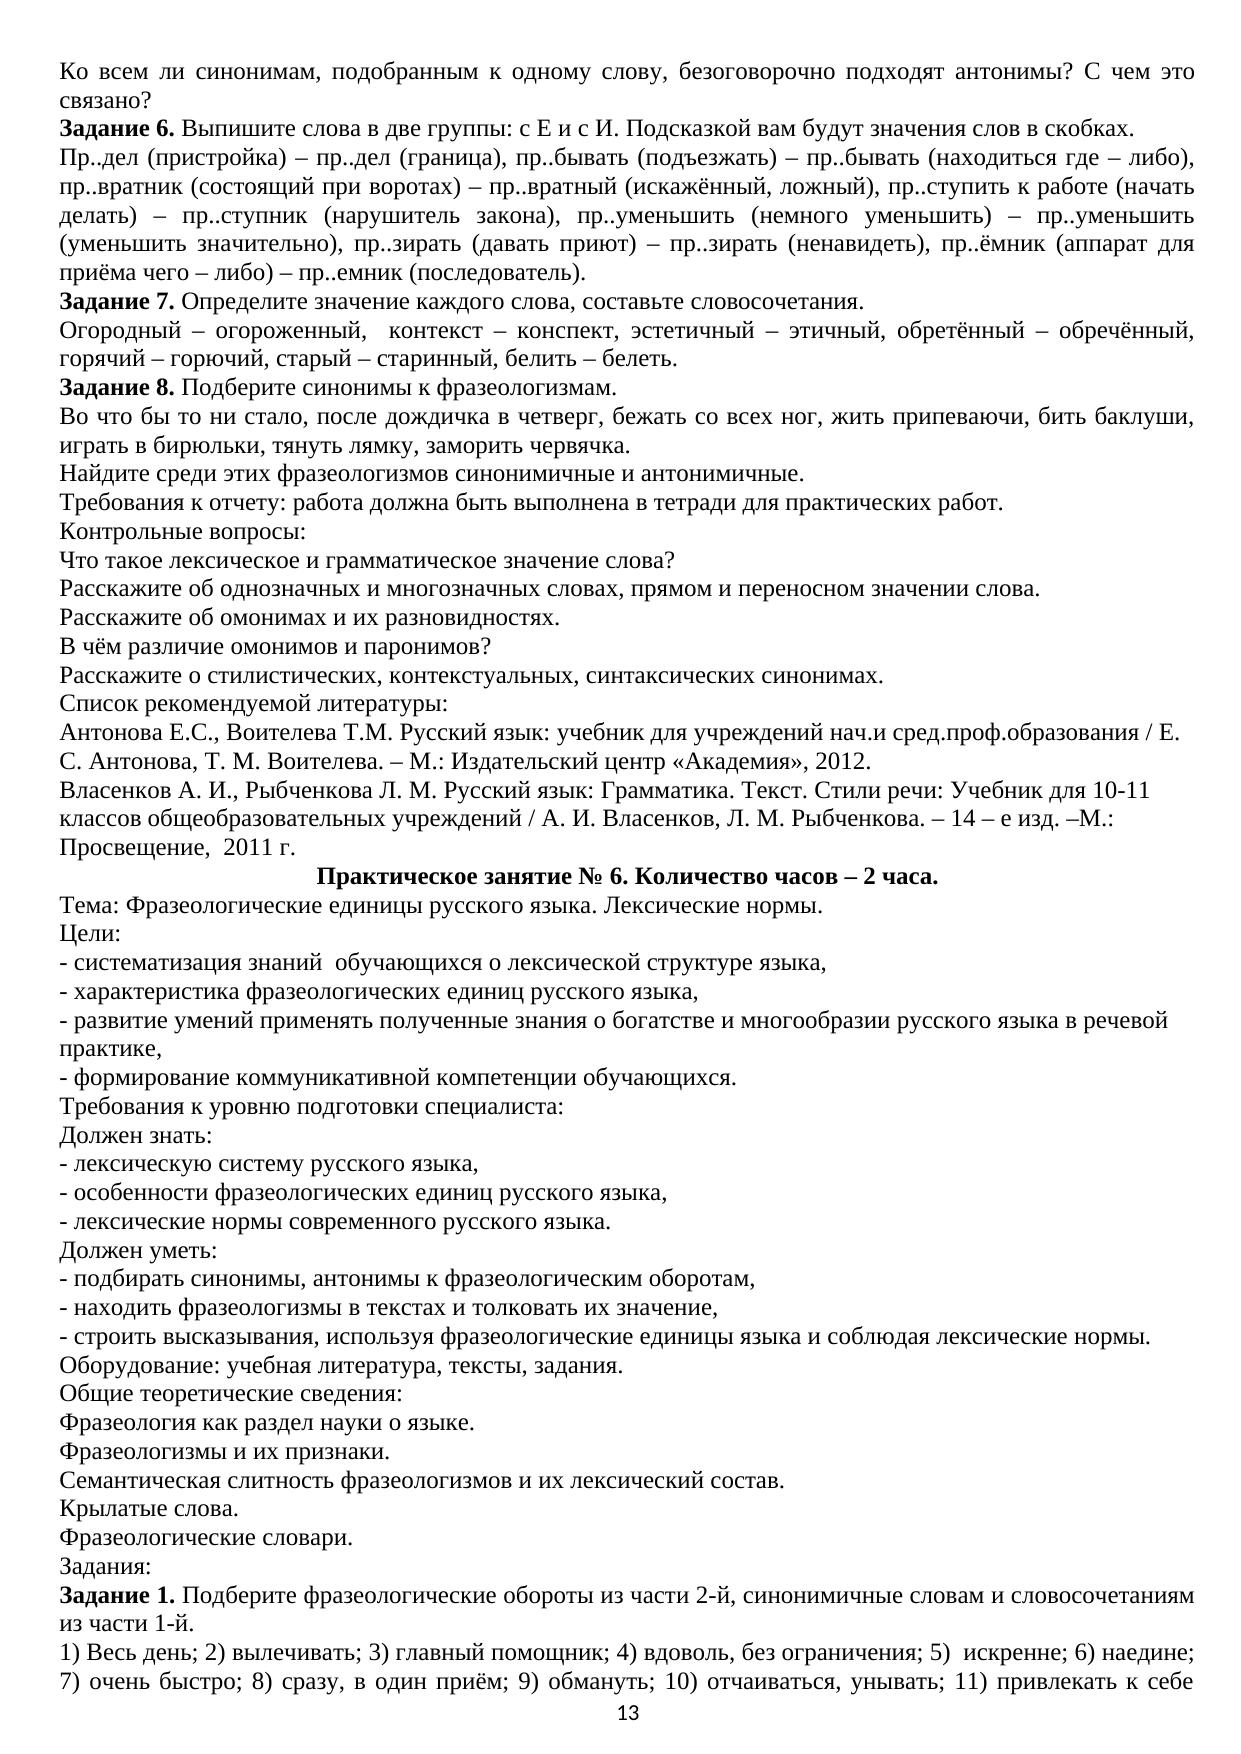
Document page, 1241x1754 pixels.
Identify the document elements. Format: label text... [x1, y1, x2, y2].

text Расскажите об омонимах и их разновидностях. [59, 602, 1196, 631]
text Задания: [59, 1551, 1196, 1580]
text В чём различие омонимов и паронимов? [59, 631, 1196, 660]
text - лексическую систему русского языка, - особенности фразеологических единиц русского языка, - лексические нормы современного русского языка. [59, 1148, 1196, 1235]
text Контрольные вопросы: [59, 516, 1196, 545]
text Общие теоретические сведения: [59, 1378, 1196, 1407]
text Огородный – огороженный, контекст – конспект, эстетичный – этичный, обретённый – обречённый, горячий – горючий, старый – старинный, белить – белеть. [59, 315, 1196, 372]
text Задание 8. Подберите синонимы к фразеологизмам. [59, 372, 1196, 401]
text Задание 1. Подберите фразеологические обороты из части 2-й, синонимичные словам и словосочетаниям из части 1-й. [59, 1580, 1196, 1637]
text Крылатые слова. [59, 1493, 1196, 1522]
text Пр..дел (пристройка) – пр..дел (граница), пр..бывать (подъезжать) – пр..бывать (находиться где – либо), пр..вратник (состоящий при воротах) – пр..вратный (искажённый, ложный), пр..ступить к работе (начать делать) – пр..ступник (нарушитель закона), пр..уменьшить (немного уменьшить) – пр..уменьшить (уменьшить значительно), пр..зирать (давать приют) – пр..зирать (ненавидеть), пр..ёмник (аппарат для приёма чего – либо) – пр..емник (последователь). [59, 142, 1196, 286]
text Антонова Е.С., Воителева Т.М. Русский язык: учебник для учреждений нач.и сред.проф.образования / Е. С. Антонова, Т. М. Воителева. – М.: Издательский центр «Академия», 2012. [59, 717, 1196, 775]
text Должен знать: [59, 1120, 1196, 1148]
text Семантическая слитность фразеологизмов и их лексический состав. [59, 1465, 1196, 1493]
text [59, 1637, 1196, 1695]
text Требования к отчету: работа должна быть выполнена в тетради для практических работ. [59, 487, 1196, 516]
text Расскажите о стилистических, контекстуальных, синтаксических синонимах. [59, 660, 1196, 688]
text Власенков А. И., Рыбченкова Л. М. Русский язык: Грамматика. Текст. Стили речи: Учебник для 10-11 классов общеобразовательных учреждений / А. И. Власенков, Л. М. Рыбченкова. – 14 – е изд. –М.: Просвещение, . [59, 775, 1196, 861]
text Во что бы то ни стало, после дождичка в четверг, бежать со всех ног, жить припеваючи, бить баклуши, играть в бирюльки, тянуть лямку, заморить червячка. [59, 401, 1196, 458]
text Список рекомендуемой литературы: [59, 688, 1196, 717]
text Что такое лексическое и грамматическое значение слова? [59, 545, 1196, 573]
text Задание 7. Определите значение каждого слова, составьте словосочетания. [59, 286, 1196, 315]
text Практическое занятие № 6. Количество часов – 2 часа. [59, 861, 1196, 890]
text Фразеология как раздел науки о языке. [59, 1407, 1196, 1436]
text - систематизация знаний обучающихся о лексической структуре языка, - характеристика фразеологических единиц русского языка, - развитие умений применять полученные знания о богатстве и многообразии русского языка в речевой практике, - формирование коммуникативной компетенции обучающихся. [59, 947, 1196, 1091]
text Фразеологические словари. [59, 1522, 1196, 1551]
text Задание 6. Выпишите слова в две группы: с Е и с И. Подсказкой вам будут значения слов в скобках. [59, 113, 1196, 142]
text Цели: [59, 918, 1196, 947]
text Расскажите об однозначных и многозначных словах, прямом и переносном значении слова. [59, 573, 1196, 602]
text Фразеологизмы и их признаки. [59, 1436, 1196, 1465]
text - подбирать синонимы, антонимы к фразеологическим оборотам, - находить фразеологизмы в текстах и толковать их значение, - строить высказывания, используя фразеологические единицы языка и соблюдая лексические нормы. [59, 1263, 1196, 1350]
text Тема: Фразеологические единицы русского языка. Лексические нормы. [59, 890, 1196, 918]
text Должен уметь: [59, 1235, 1196, 1263]
text Ко всем ли синонимам, подобранным к одному слову, безоговорочно подходят антонимы? С чем это связано? [59, 56, 1196, 113]
text Требования к уровню подготовки специалиста: [59, 1091, 1196, 1120]
text Оборудование: учебная литература, тексты, задания. [59, 1350, 1196, 1378]
text Найдите среди этих фразеологизмов синонимичные и антонимичные. [59, 458, 1196, 487]
